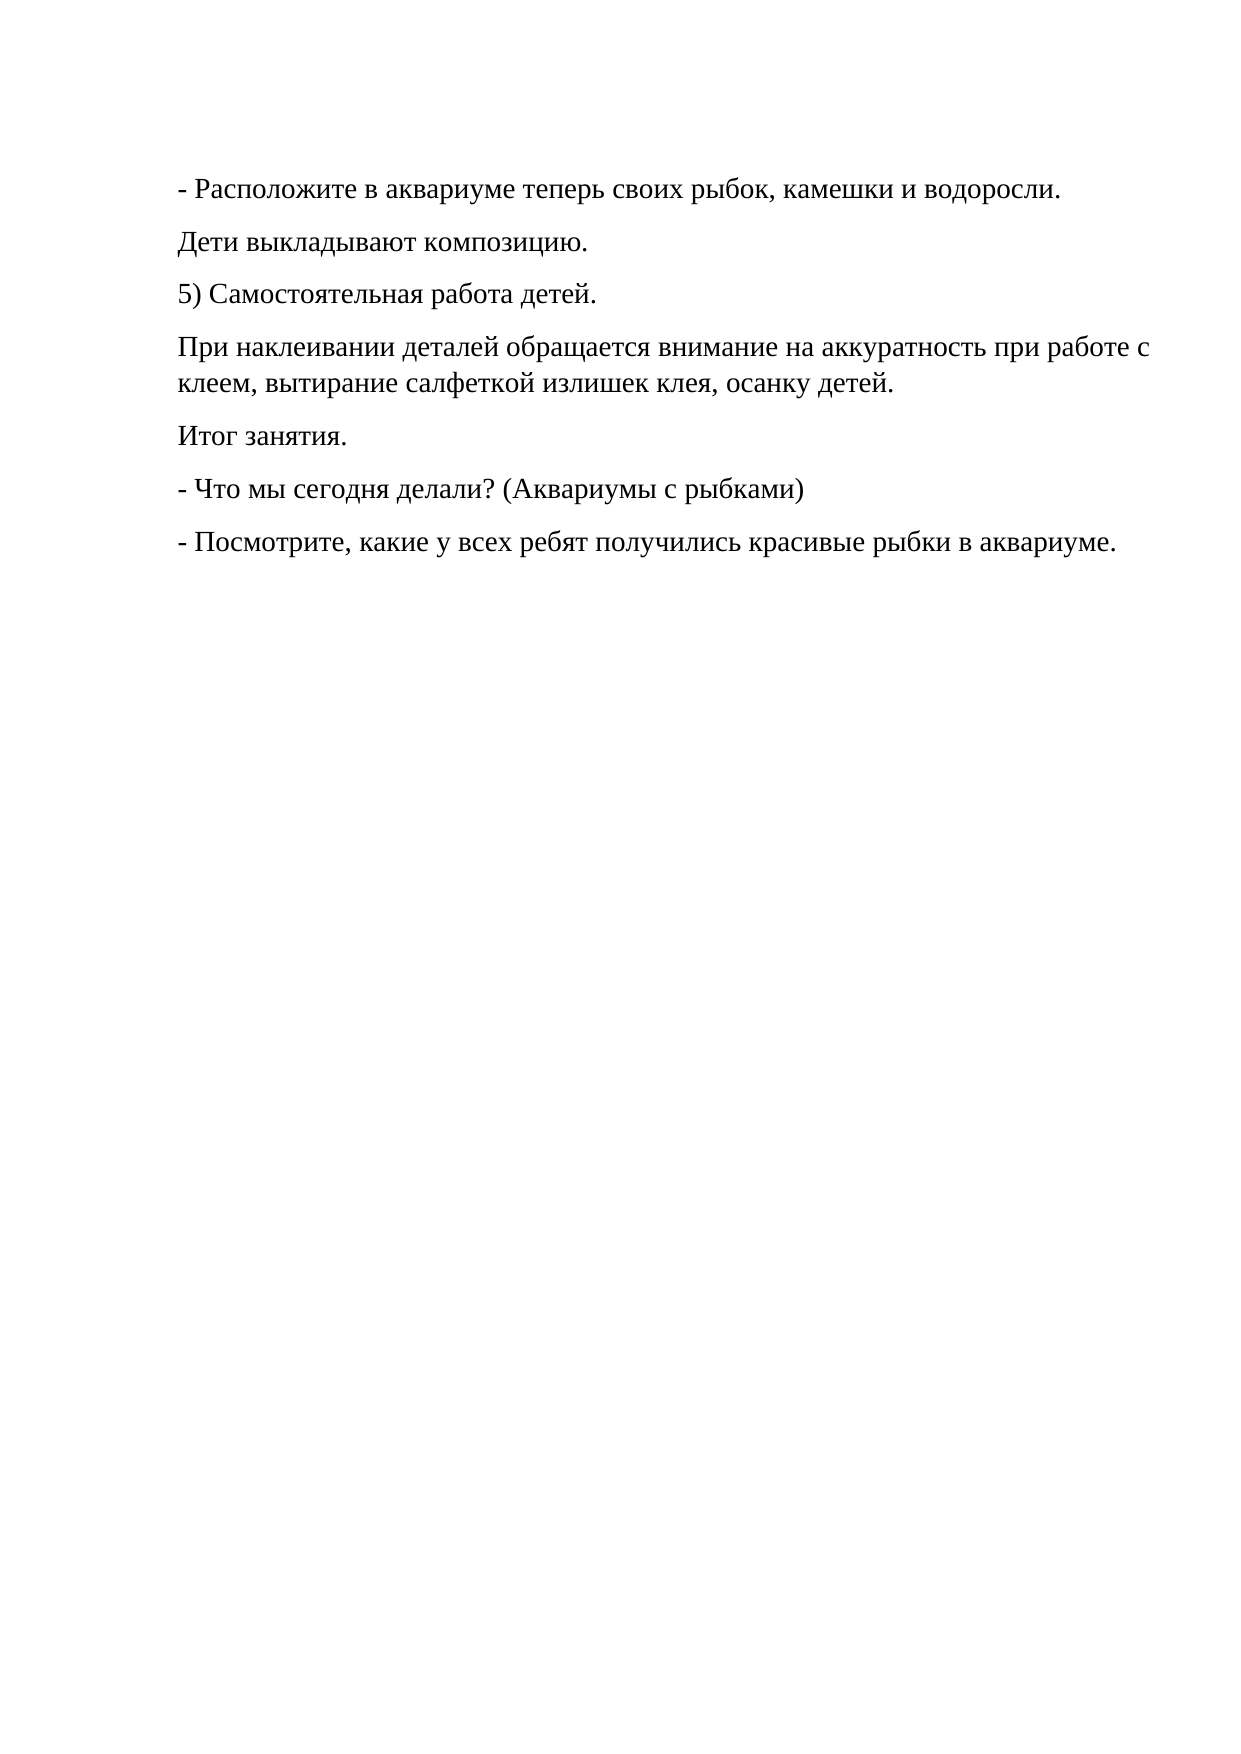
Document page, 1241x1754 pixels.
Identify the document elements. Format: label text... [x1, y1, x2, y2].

text Дети выкладывают композицию. [177, 224, 1152, 257]
text Итог занятия. [177, 418, 1152, 452]
text - Что мы сегодня делали? (Аквариумы с рыбками) [177, 471, 1152, 505]
text - Посмотрите, какие у всех ребят получились красивые рыбки в аквариуме. [177, 524, 1152, 557]
text При наклеивании деталей обращается внимание на аккуратность при работе с клеем, вытирание салфеткой излишек клея, осанку детей. [177, 329, 1152, 399]
text 5) Самостоятельная работа детей. [177, 277, 1152, 310]
text - Расположите в аквариуме теперь своих рыбок, камешки и водоросли. [177, 171, 1152, 204]
